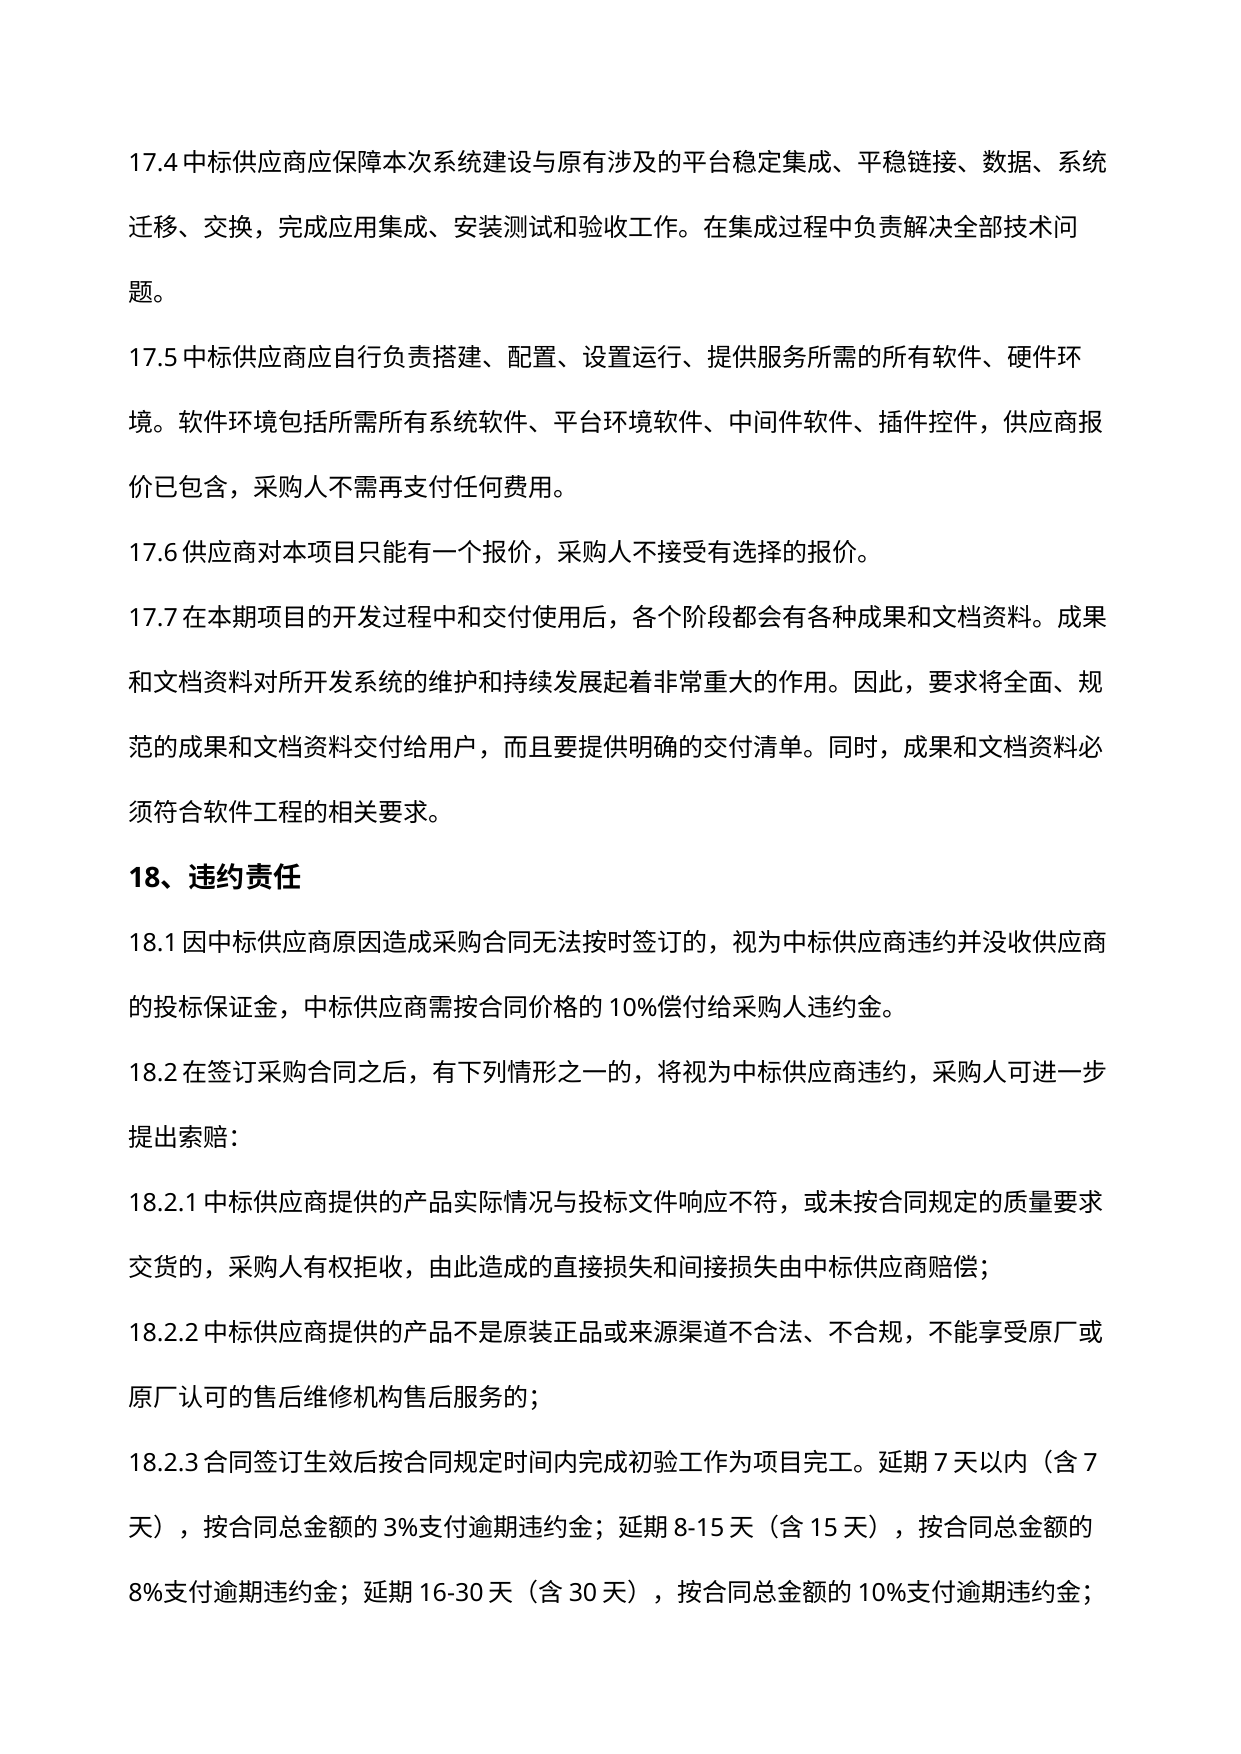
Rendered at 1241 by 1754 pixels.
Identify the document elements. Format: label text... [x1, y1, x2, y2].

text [128, 1429, 1112, 1624]
text 18.1因中标供应商原因造成采购合同无法按时签订的，视为中标供应商违约并没收供应商的投标保证金，中标供应商需按合同价格的10%偿付给采购人违约金。 [128, 909, 1112, 1039]
text 17.7在本期项目的开发过程中和交付使用后，各个阶段都会有各种成果和文档资料。成果和文档资料对所开发系统的维护和持续发展起着非常重大的作用。因此，要求将全面、规范的成果和文档资料交付给用户，而且要提供明确的交付清单。同时，成果和文档资料必须符合软件工程的相关要求。 [128, 584, 1112, 844]
text 17.5中标供应商应自行负责搭建、配置、设置运行、提供服务所需的所有软件、硬件环境。软件环境包括所需所有系统软件、平台环境软件、中间件软件、插件控件，供应商报价已包含，采购人不需再支付任何费用。 [128, 324, 1112, 519]
text 18、违约责任 [128, 844, 1112, 909]
text 17.6供应商对本项目只能有一个报价，采购人不接受有选择的报价。 [128, 519, 1112, 584]
text 17.4中标供应商应保障本次系统建设与原有涉及的平台稳定集成、平稳链接、数据、系统迁移、交换，完成应用集成、安装测试和验收工作。在集成过程中负责解决全部技术问题。 [128, 129, 1112, 324]
text 18.2.1中标供应商提供的产品实际情况与投标文件响应不符，或未按合同规定的质量要求交货的，采购人有权拒收，由此造成的直接损失和间接损失由中标供应商赔偿； [128, 1169, 1112, 1299]
text 18.2.2中标供应商提供的产品不是原装正品或来源渠道不合法、不合规，不能享受原厂或原厂认可的售后维修机构售后服务的； [128, 1299, 1112, 1429]
text 18.2在签订采购合同之后，有下列情形之一的，将视为中标供应商违约，采购人可进一步提出索赔： [128, 1039, 1112, 1169]
